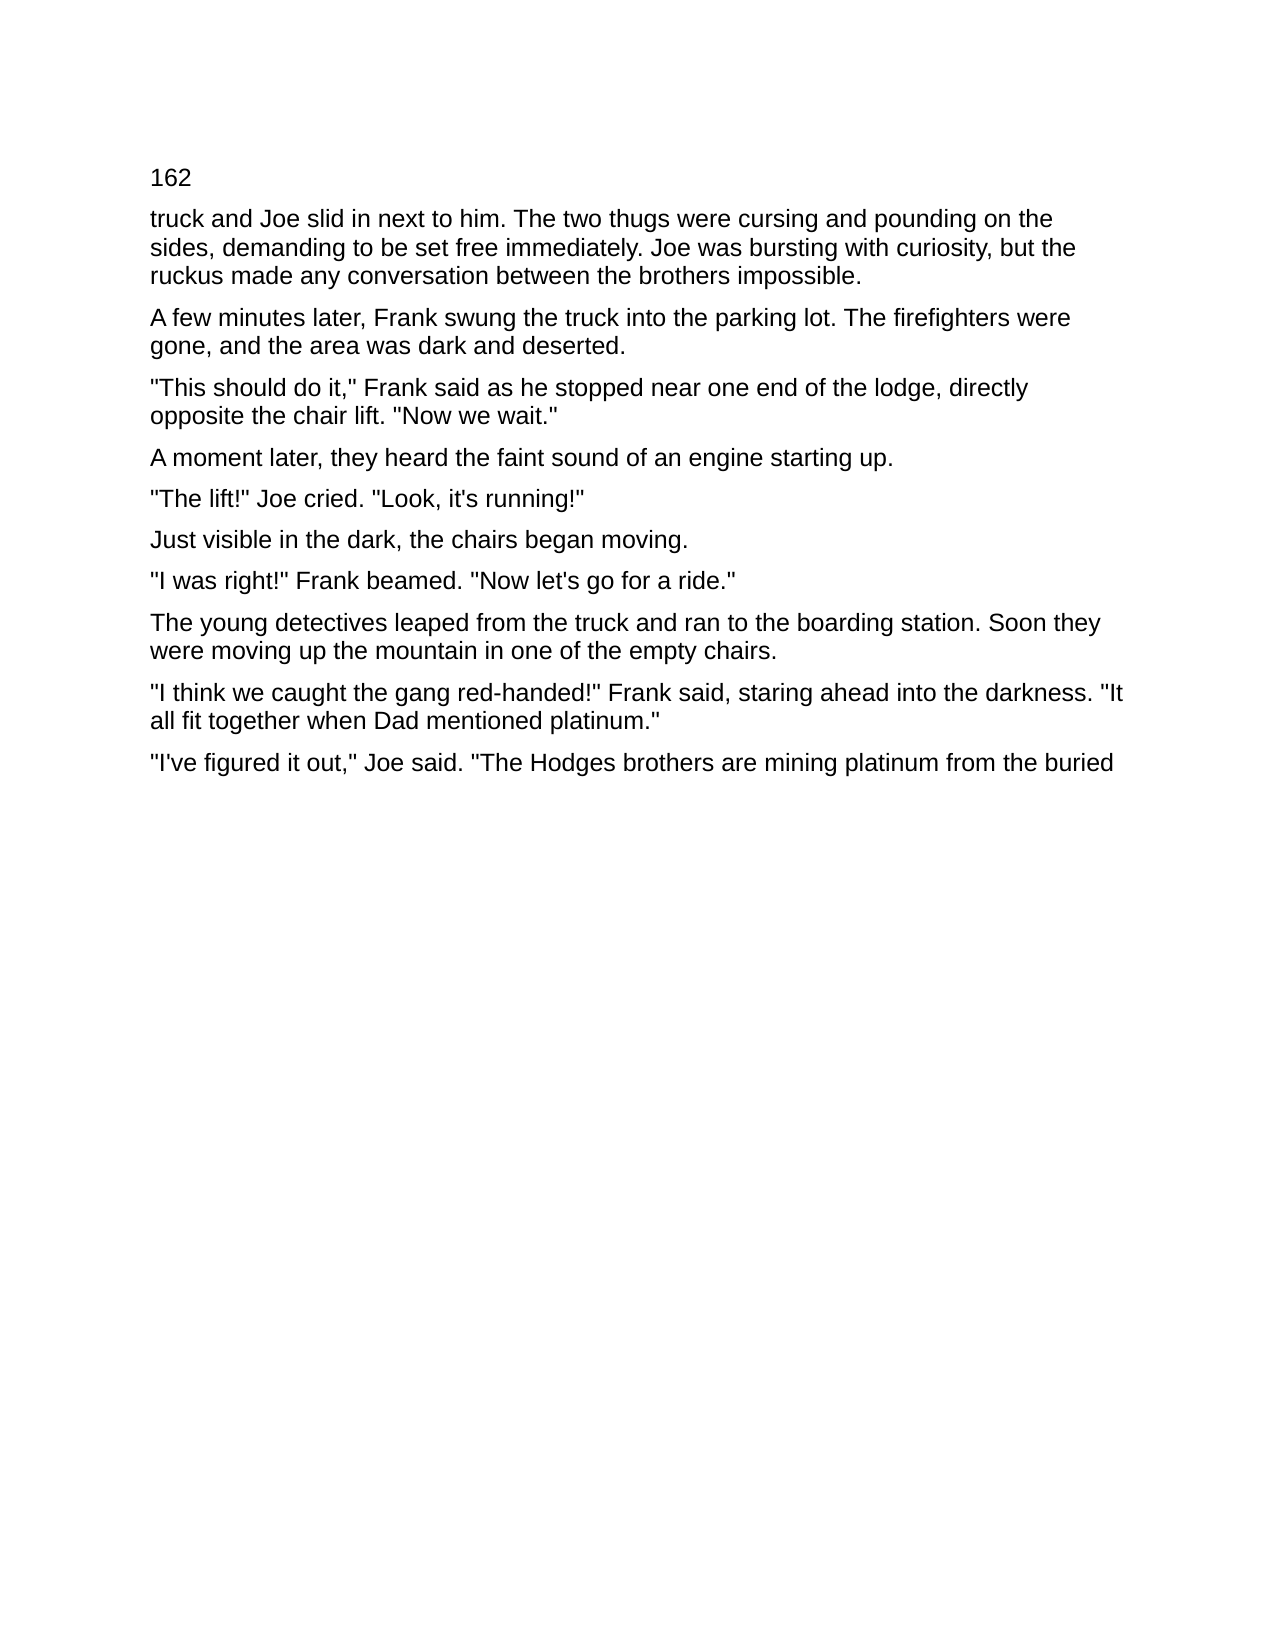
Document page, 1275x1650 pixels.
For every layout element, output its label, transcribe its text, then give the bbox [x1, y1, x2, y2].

text Just visible in the dark, the chairs began moving. [150, 525, 1125, 554]
text truck and Joe slid in next to him. The two thugs were cursing and pounding on the sides, demanding to be set free immediately. Joe was bursting with curiosity, but the ruckus made any conversation between the brothers impossible. [150, 204, 1125, 290]
text "I was right!" Frank beamed. "Now let's go for a ride." [150, 566, 1125, 595]
text A few minutes later, Frank swung the truck into the parking lot. The firefighters were gone, and the area was dark and deserted. [150, 302, 1125, 360]
text "This should do it," Frank said as he stopped near one end of the lodge, directly opposite the chair lift. "Now we wait." [150, 372, 1125, 430]
text The young detectives leaped from the truck and ran to the boarding station. Soon they were moving up the mountain in one of the empty chairs. [150, 607, 1125, 665]
text 162 [150, 162, 1125, 191]
text "I've figured it out," Joe said. "The Hodges brothers are mining platinum from the buried [150, 747, 1125, 776]
text "I think we caught the gang red-handed!" Frank said, staring ahead into the darkness. "It all fit together when Dad mentioned platinum." [150, 677, 1125, 735]
text "The lift!" Joe cried. "Look, it's running!" [150, 484, 1125, 512]
text A moment later, they heard the faint sound of an engine starting up. [150, 442, 1125, 471]
